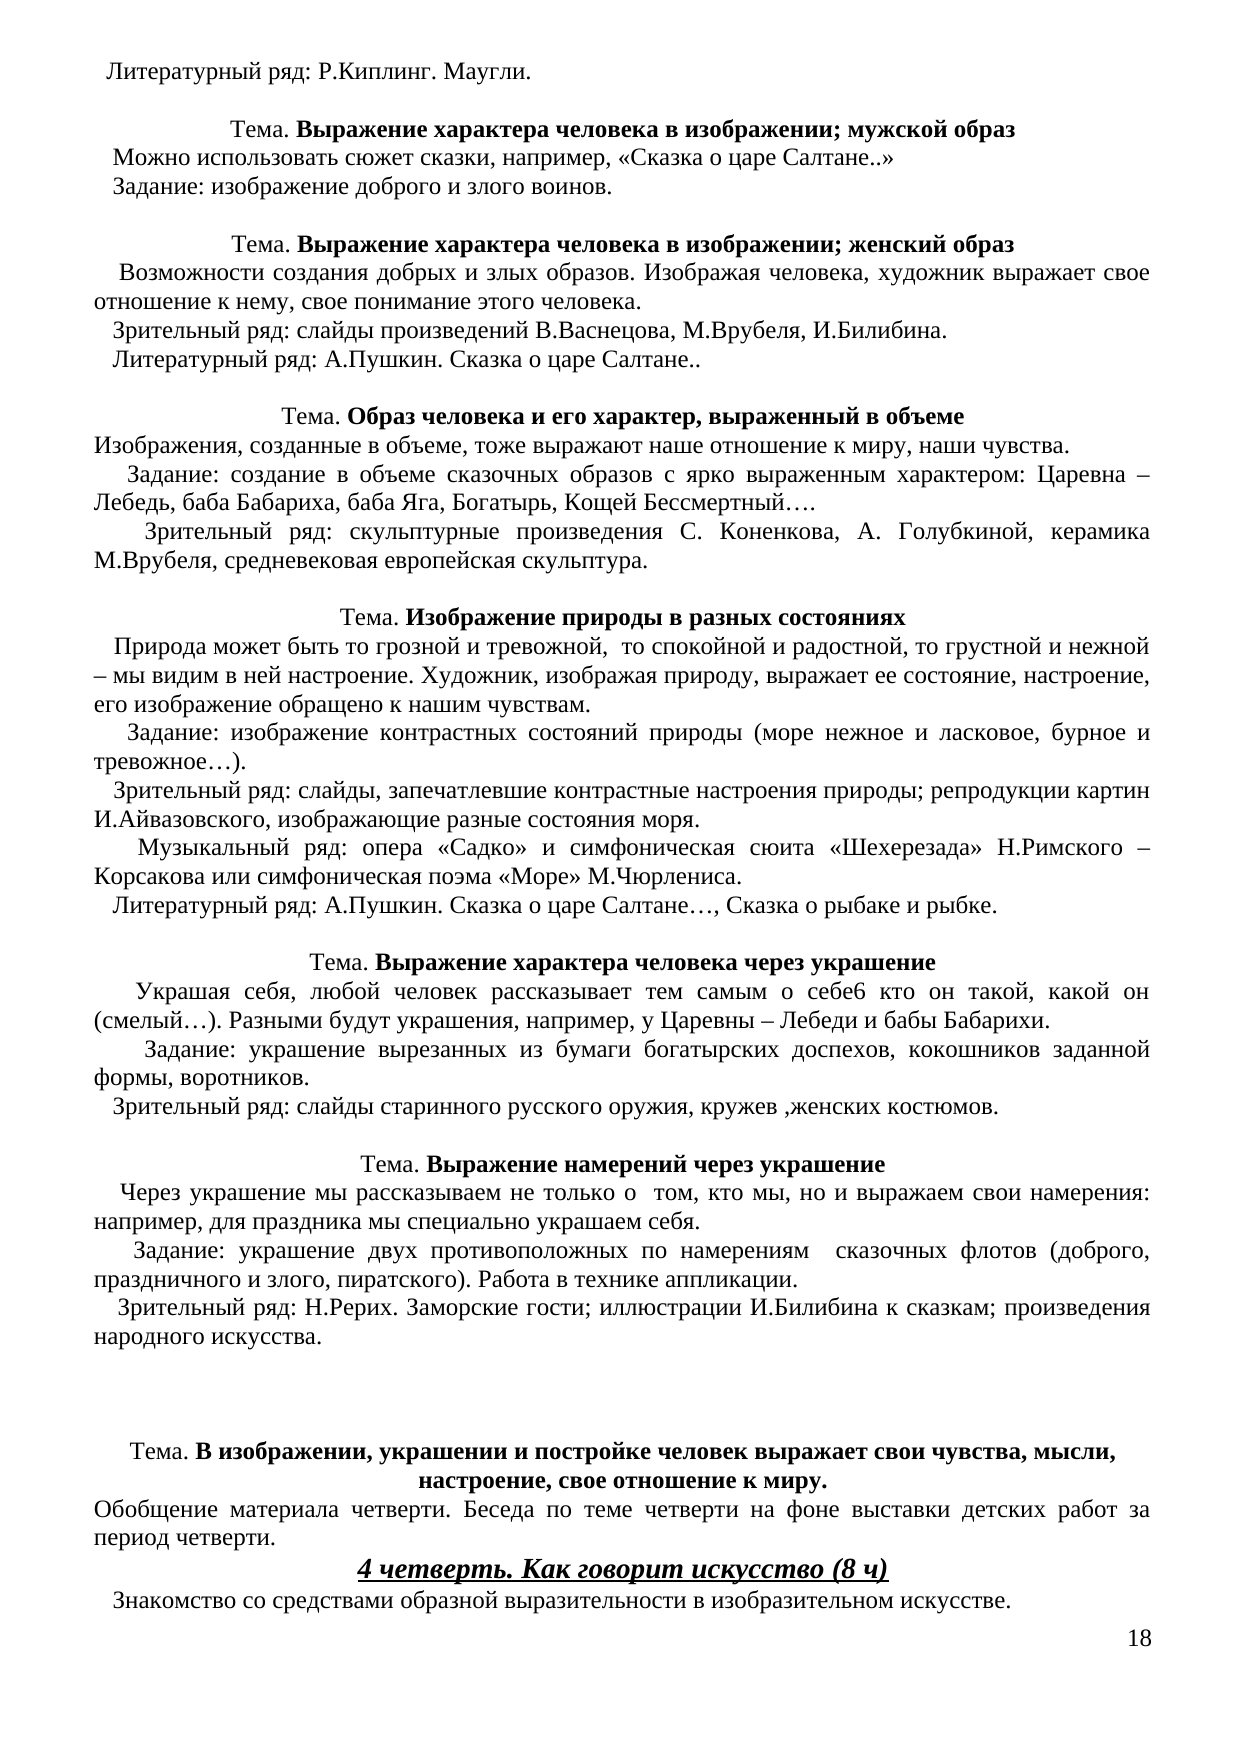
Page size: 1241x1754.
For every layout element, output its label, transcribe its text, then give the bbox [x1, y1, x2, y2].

text Зрительный ряд: Н.Рерих. Заморские гости; иллюстрации И.Билибина к сказкам; произведения народного искусства. [94, 1292, 1152, 1350]
text Задание: изображение доброго и злого воинов. [94, 171, 1152, 200]
text Изображения, созданные в объеме, тоже выражают наше отношение к миру, наши чувства. [94, 430, 1152, 459]
text Через украшение мы рассказываем не только о том, кто мы, но и выражаем свои намерения: например, для праздника мы специально украшаем себя. [94, 1177, 1152, 1235]
text Тема. Выражение характера человека в изображении; мужской образ [94, 114, 1152, 142]
text Литературный ряд: А.Пушкин. Сказка о царе Салтане.. [94, 344, 1152, 372]
text Тема. Образ человека и его характер, выраженный в объеме [94, 401, 1152, 430]
text Тема. В изображении, украшении и постройке человек выражает свои чувства, мысли, настроение, свое отношение к миру. [94, 1436, 1152, 1494]
text Литературный ряд: Р.Киплинг. Маугли. [94, 56, 1152, 85]
text Тема. Изображение природы в разных состояниях [94, 602, 1152, 631]
text Зрительный ряд: слайды произведений В.Васнецова, М.Врубеля, И.Билибина. [94, 315, 1152, 344]
text Украшая себя, любой человек рассказывает тем самым о себе6 кто он такой, какой он (смелый…). Разными будут украшения, например, у Царевны – Лебеди и бабы Бабарихи. [94, 976, 1152, 1034]
text Литературный ряд: А.Пушкин. Сказка о царе Салтане…, Сказка о рыбаке и рыбке. [94, 890, 1152, 919]
text Тема. Выражение намерений через украшение [94, 1149, 1152, 1177]
text Знакомство со средствами образной выразительности в изобразительном искусстве. [94, 1585, 1152, 1613]
text Задание: изображение контрастных состояний природы (море нежное и ласковое, бурное и тревожное…). [94, 717, 1152, 775]
text Зрительный ряд: слайды, запечатлевшие контрастные настроения природы; репродукции картин И.Айвазовского, изображающие разные состояния моря. [94, 775, 1152, 832]
text Тема. Выражение характера человека в изображении; женский образ [94, 229, 1152, 257]
text 4 четверть. Как говорит искусство (8 ч) [94, 1551, 1152, 1585]
text Обобщение материала четверти. Беседа по теме четверти на фоне выставки детских работ за период четверти. [94, 1494, 1152, 1551]
text Можно использовать сюжет сказки, например, «Сказка о царе Салтане..» [94, 142, 1152, 171]
text Задание: создание в объеме сказочных образов с ярко выраженным характером: Царевна – Лебедь, баба Бабариха, баба Яга, Богатырь, Кощей Бессмертный…. [94, 459, 1152, 516]
text Природа может быть то грозной и тревожной, то спокойной и радостной, то грустной и нежной – мы видим в ней настроение. Художник, изображая природу, выражает ее состояние, настроение, его изображение обращено к нашим чувствам. [94, 631, 1152, 717]
text Возможности создания добрых и злых образов. Изображая человека, художник выражает свое отношение к нему, свое понимание этого человека. [94, 257, 1152, 315]
text Музыкальный ряд: опера «Садко» и симфоническая сюита «Шехерезада» Н.Римского – Корсакова или симфоническая поэма «Море» М.Чюрлениса. [94, 832, 1152, 890]
text Задание: украшение двух противоположных по намерениям сказочных флотов (доброго, праздничного и злого, пиратского). Работа в технике аппликации. [94, 1235, 1152, 1292]
text Тема. Выражение характера человека через украшение [94, 947, 1152, 976]
text Зрительный ряд: скульптурные произведения С. Коненкова, А. Голубкиной, керамика М.Врубеля, средневековая европейская скульптура. [94, 516, 1152, 574]
text Задание: украшение вырезанных из бумаги богатырских доспехов, кокошников заданной формы, воротников. [94, 1034, 1152, 1091]
text Зрительный ряд: слайды старинного русского оружия, кружев ,женских костюмов. [94, 1091, 1152, 1120]
